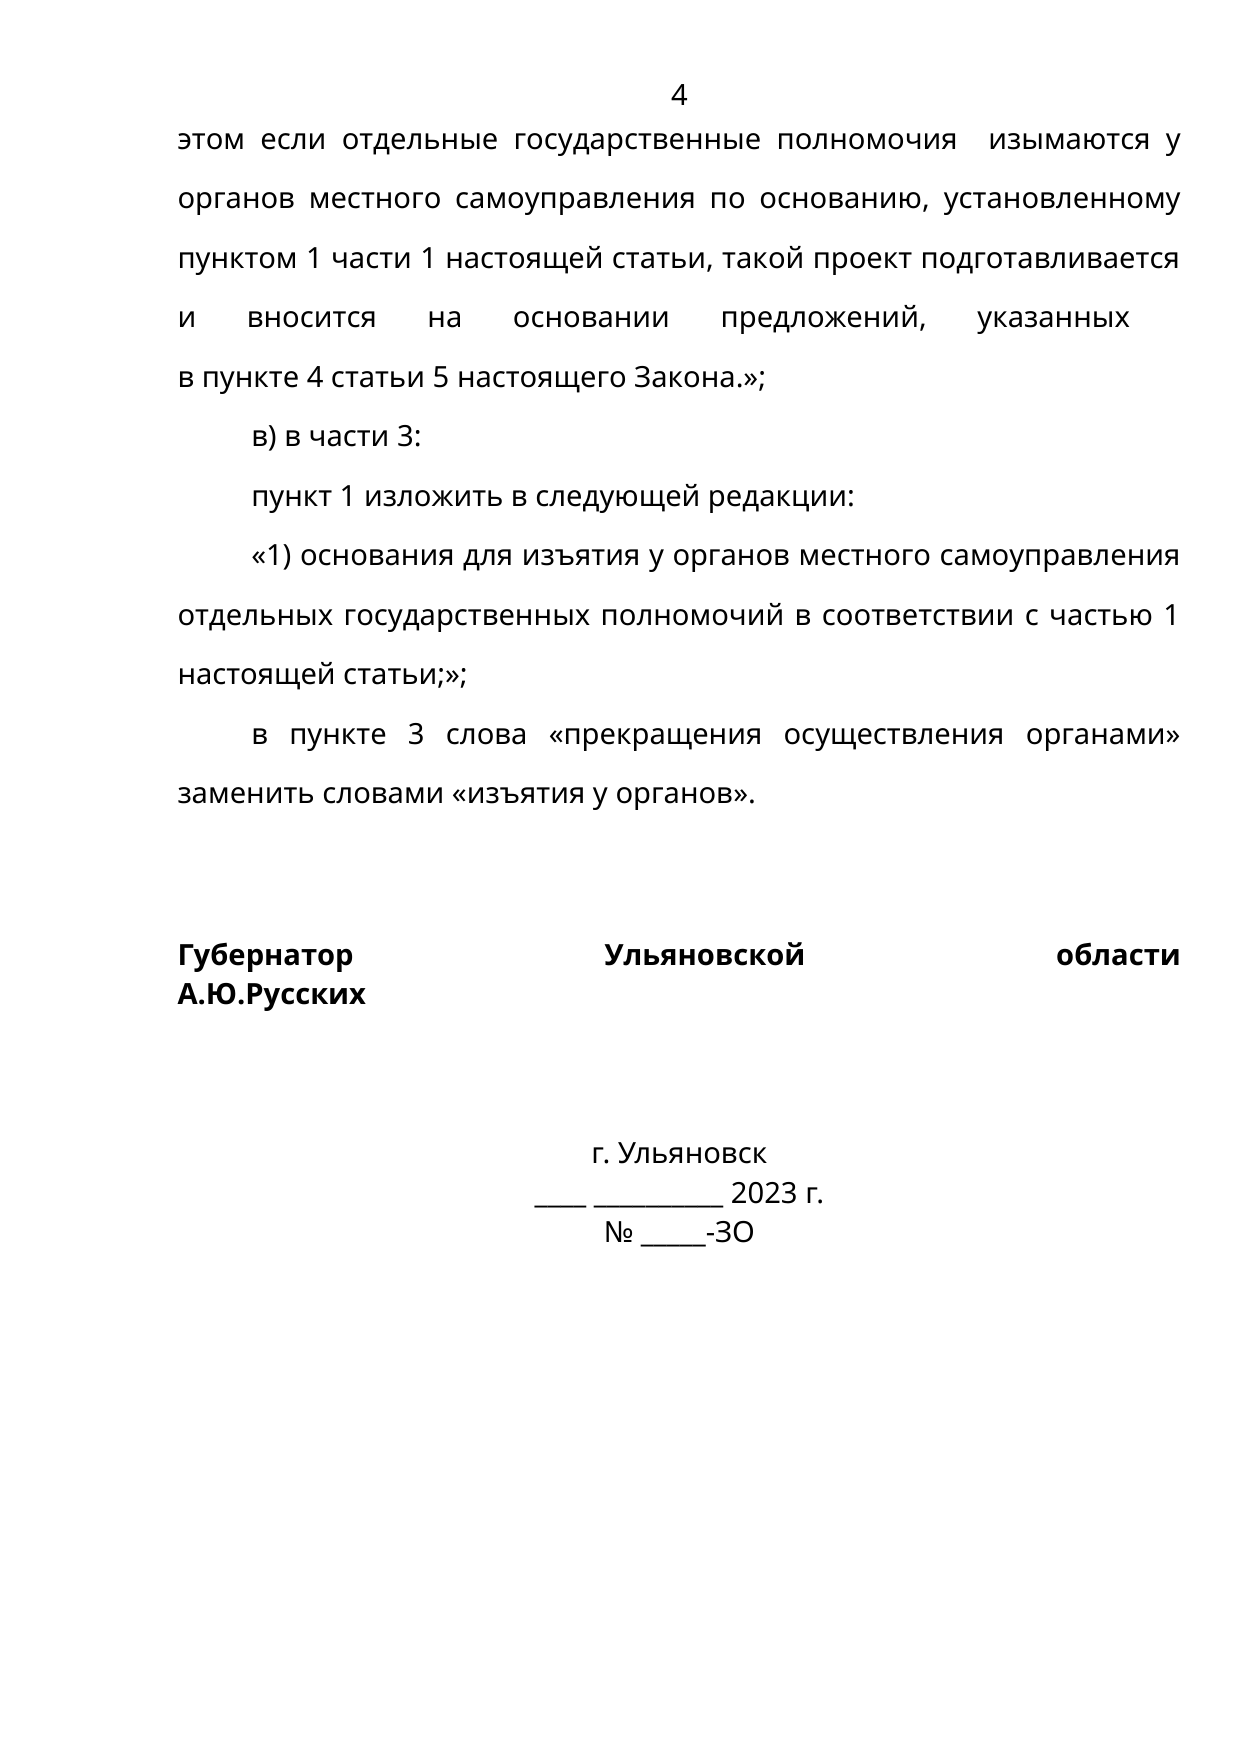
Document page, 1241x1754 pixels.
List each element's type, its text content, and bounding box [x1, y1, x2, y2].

text «1) основания для изъятия у органов местного самоуправления отдельных государственных полномочий в соответствии с частью 1 настоящей статьи;»; [177, 534, 1181, 693]
text в) в части 3: [177, 416, 1181, 455]
text г. Ульяновск [177, 1132, 1181, 1172]
text пункт 1 изложить в следующей редакции: [177, 475, 1181, 515]
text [177, 118, 1181, 396]
text в пункте 3 слова «прекращения осуществления органами» заменить словами «изъятия у органов». [177, 713, 1181, 812]
text ____ __________ 2023 г. [177, 1172, 1181, 1212]
text № _____-ЗО [177, 1212, 1181, 1251]
text Губернатор Ульяновской области А.Ю.Русских [177, 934, 1181, 1013]
